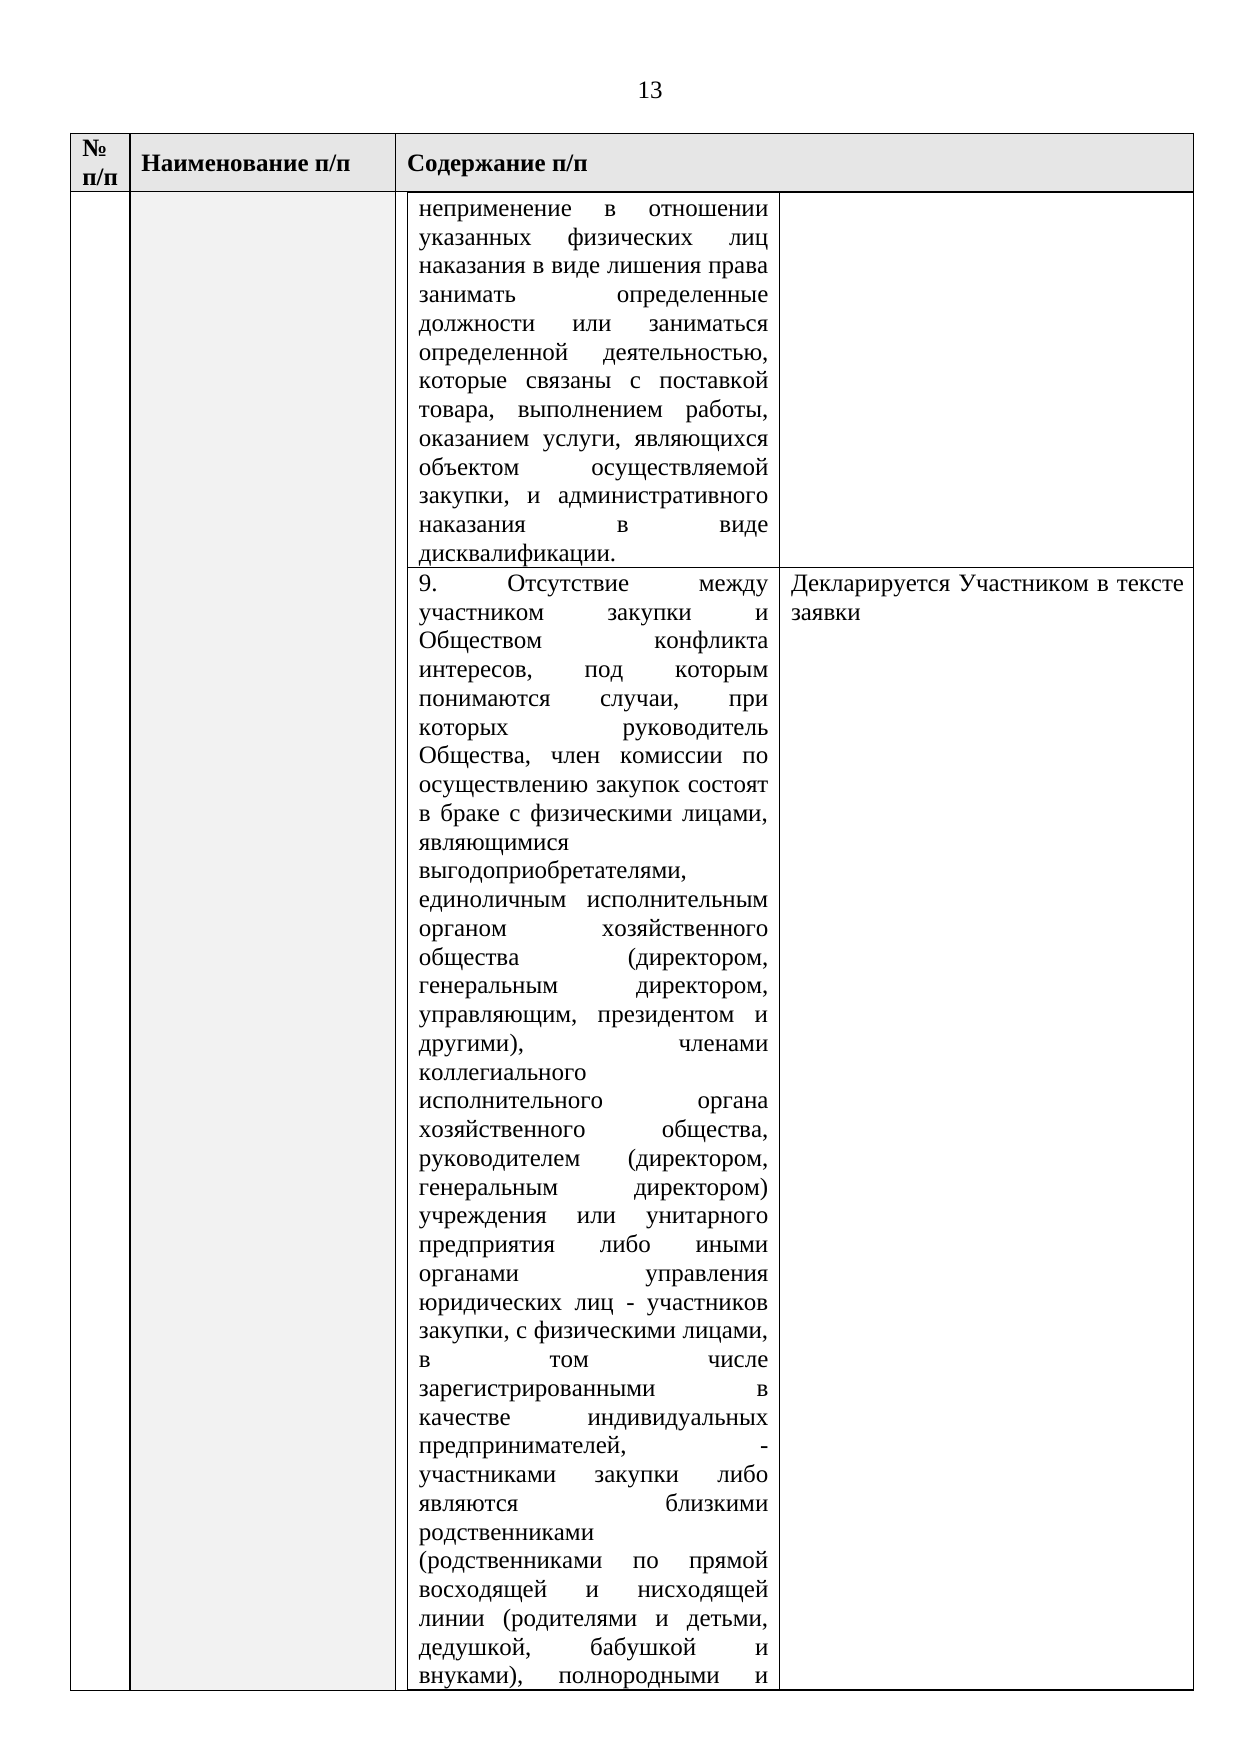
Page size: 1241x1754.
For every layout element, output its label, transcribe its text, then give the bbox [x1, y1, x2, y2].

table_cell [131, 192, 395, 1690]
table_header Содержание п/п [396, 134, 1193, 191]
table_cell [396, 192, 407, 1690]
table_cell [780, 193, 1193, 567]
table_cell [71, 192, 129, 1690]
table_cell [408, 193, 779, 567]
table_header Наименование п/п [131, 134, 395, 191]
table_header № п/п [71, 134, 129, 191]
